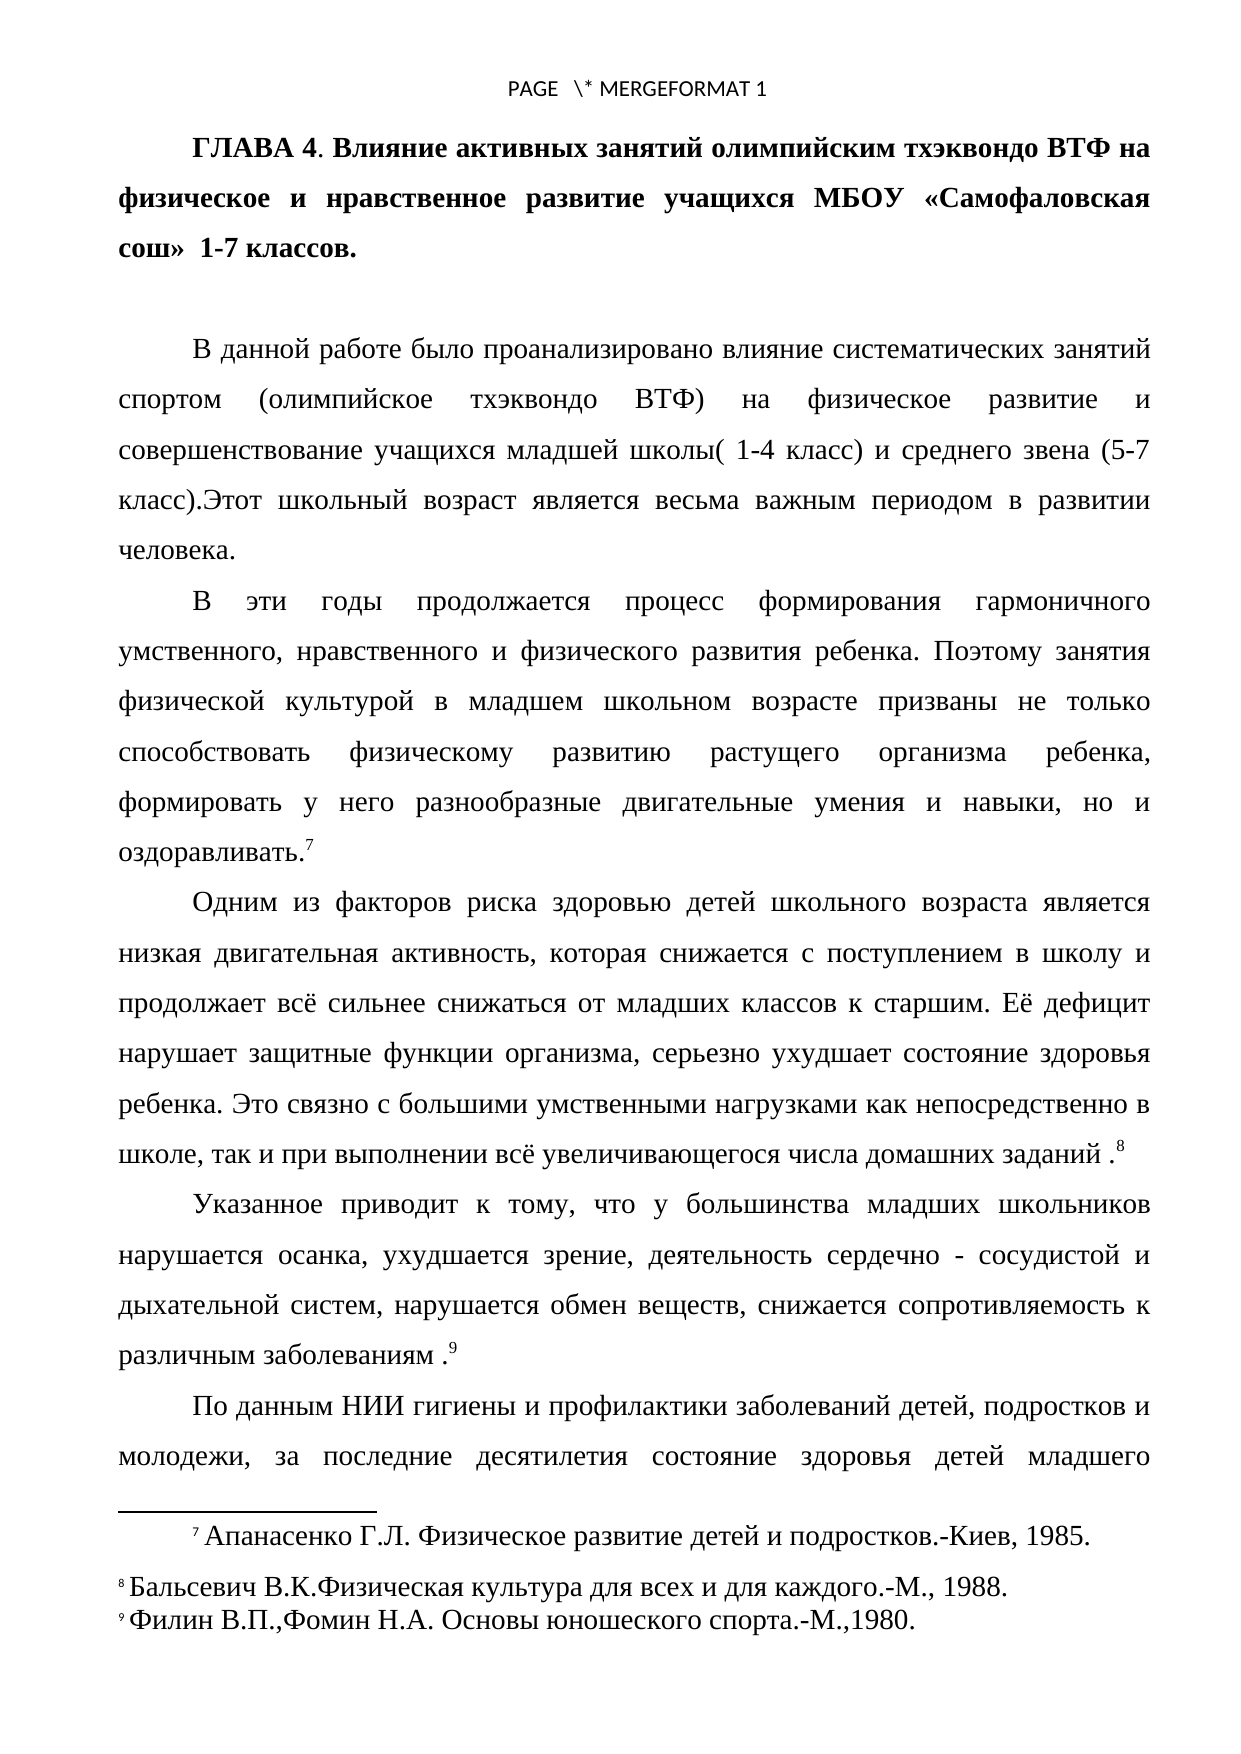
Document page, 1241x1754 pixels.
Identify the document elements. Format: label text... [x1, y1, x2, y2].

text Одним из факторов риска здоровью детей школьного возраста является низкая двигательная активность, которая снижается с поступлением в школу и продолжает всё сильнее снижаться от младших классов к старшим. Её дефицит нарушает защитные функции организма, серьезно ухудшает состояние здоровья ребенка. Это связно с большими умственными нагрузками как непосредственно в школе, так и при выполнении всё увеличивающегося числа домашних заданий . [118, 884, 1152, 1170]
text В данной работе было проанализировано влияние систематических занятий спортом (олимпийское тхэквондо ВТФ) на физическое развитие и совершенствование учащихся младшей школы( 1-4 класс) и среднего звена (5-7 класс).Этот школьный возраст является весьма важным периодом в развитии человека. [118, 331, 1152, 566]
text Указанное приводит к тому, что у большинства младших школьников нарушается осанка, ухудшается зрение, деятельность сердечно - сосудистой и дыхательной систем, нарушается обмен веществ, снижается сопротивляемость к различным заболеваниям . [118, 1186, 1152, 1371]
text В эти годы продолжается процесс формирования гармоничного умственного, нравственного и физического развития ребенка. Поэтому занятия физической культурой в младшем школьном возрасте призваны не только способствовать физическому развитию растущего организма ребенка, формировать у него разнообразные двигательные умения и навыки, но и оздоравливать. [118, 583, 1152, 868]
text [118, 1388, 1152, 1472]
text ГЛАВА 4. Влияние активных занятий олимпийским тхэквондо ВТФ на физическое и нравственное развитие учащихся МБОУ «Самофаловская сош» 1-7 классов. [118, 130, 1152, 264]
